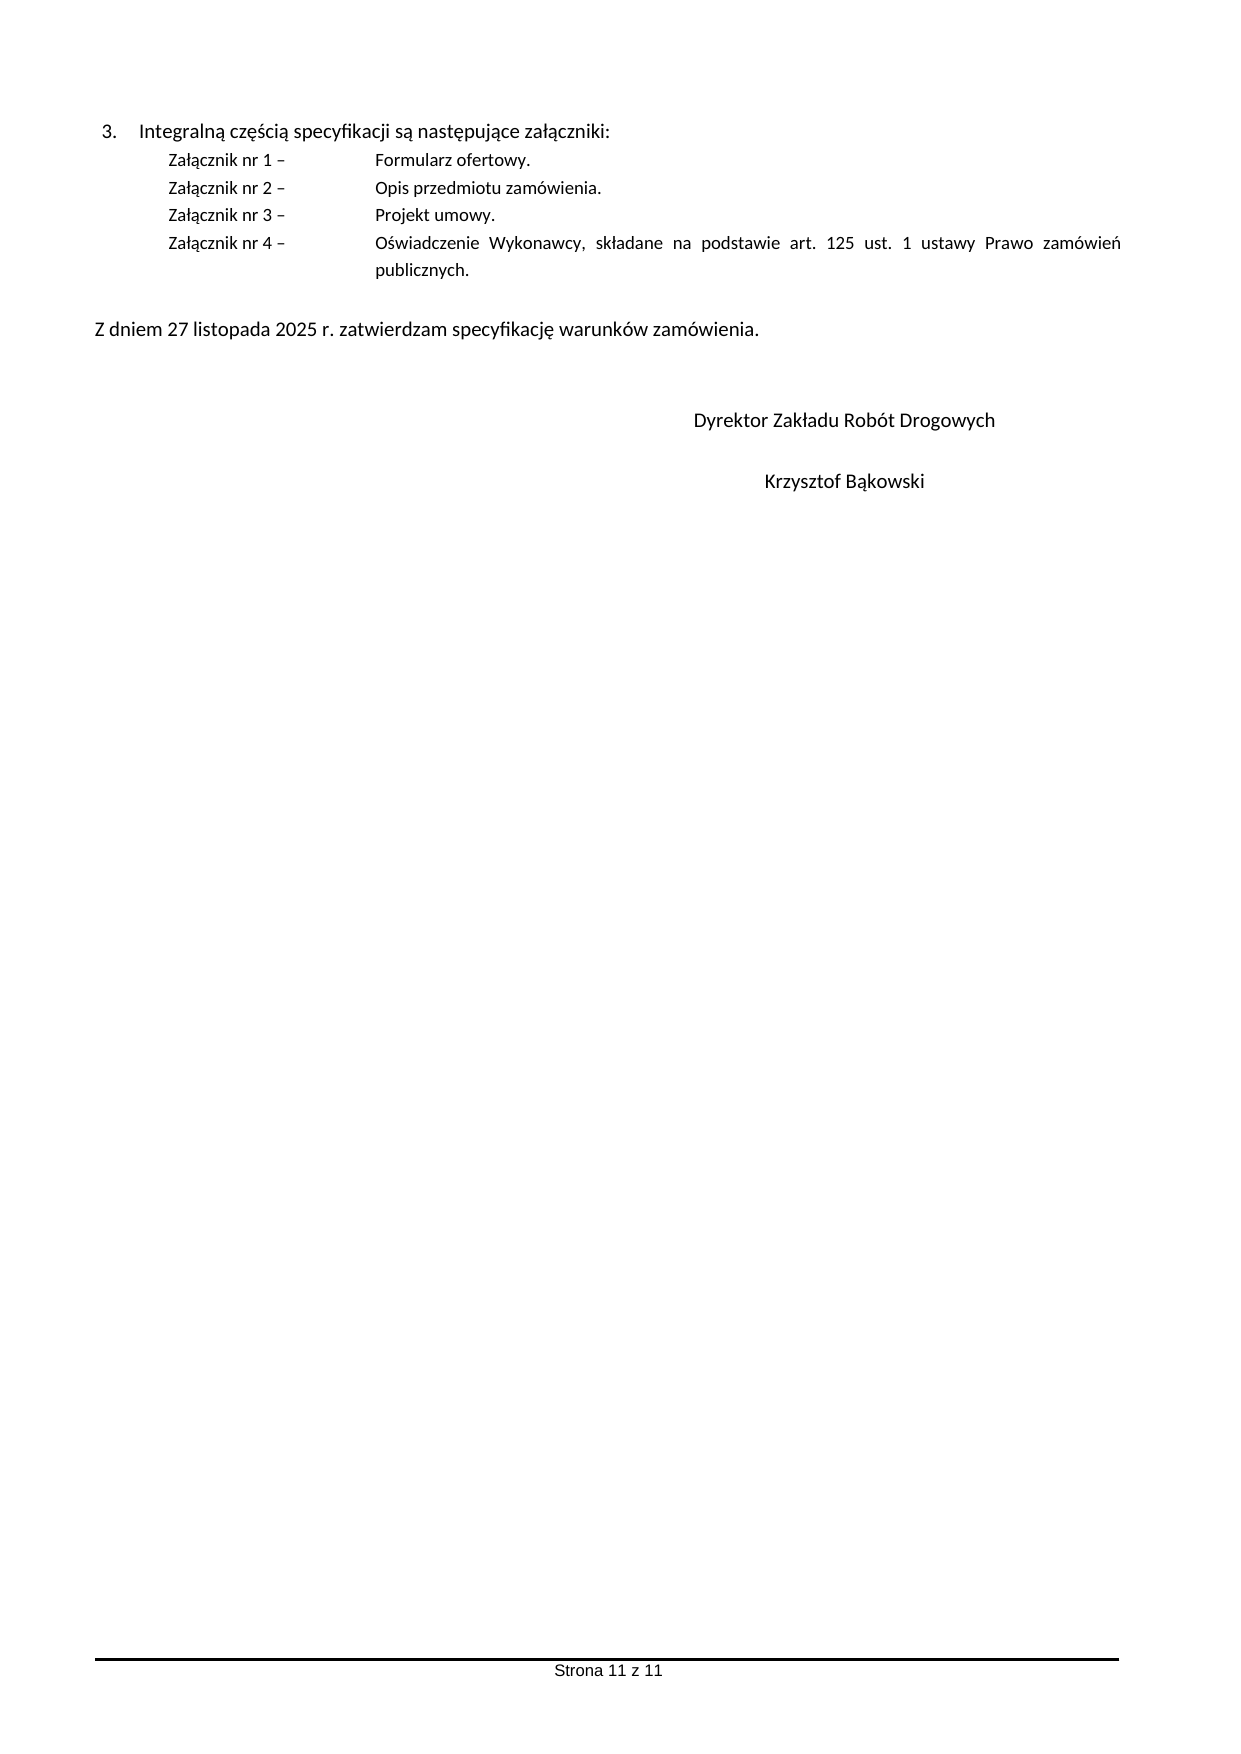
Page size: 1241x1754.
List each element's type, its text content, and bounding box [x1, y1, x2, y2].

text Załącznik nr 3 – Projekt umowy. [168, 203, 1122, 226]
text Załącznik nr 1 – Formularz ofertowy. [168, 148, 1122, 171]
text Krzysztof Bąkowski [567, 468, 1122, 494]
text Załącznik nr 2 – Opis przedmiotu zamówienia. [168, 176, 1122, 199]
text Z dniem 27 listopada 2025 r. zatwierdzam specyfikację warunków zamówienia. [94, 316, 1122, 342]
text Dyrektor Zakładu Robót Drogowych [567, 408, 1122, 433]
list Integralną częścią specyfikacji są następujące załączniki: [101, 118, 1122, 143]
text Załącznik nr 4 – Oświadczenie Wykonawcy, składane na podstawie art. 125 ust. 1 ustawy Prawo zamówień publicznych. [168, 231, 1122, 281]
